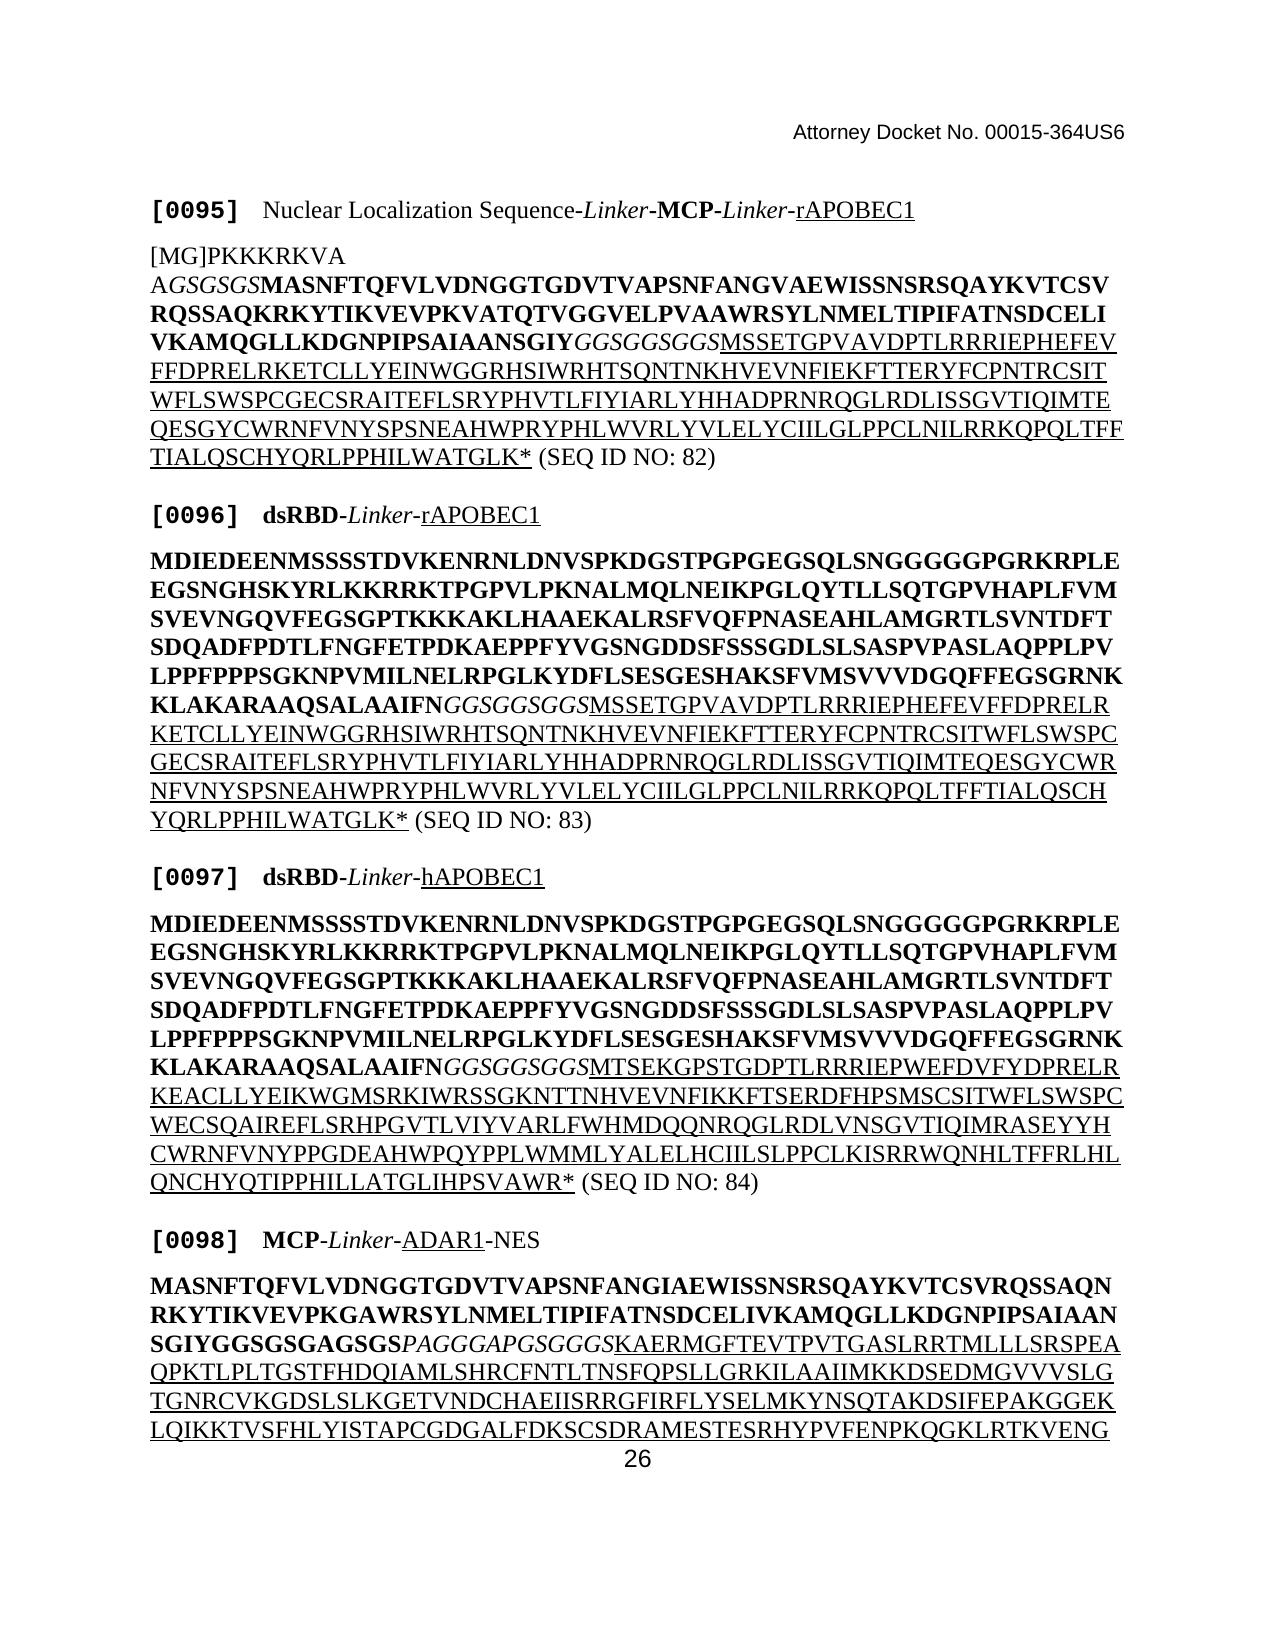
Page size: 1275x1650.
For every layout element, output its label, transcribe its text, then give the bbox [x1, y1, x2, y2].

text dsRBD-Linker-rAPOBEC1 [150, 500, 1125, 531]
text [MG]PKKKRKVAAGSGSGSMASNFTQFVLVDNGGTGDVTVAPSNFANGVAEWISSNSRSQAYKVTCSVRQSSAQKRKYTIKVEVPKVATQTVGGVELPVAAWRSYLNMELTIPIFATNSDCELIVKAMQGLLKDGNPIPSAIAANSGIYGGSGGSGGSMSSETGPVAVDPTLRRRIEPHEFEVFFDPRELRKETCLLYEINWGGRHSIWRHTSQNTNKHVEVNFIEKFTTERYFCPNTRCSITWFLSWSPCGECSRAITEFLSRYPHVTLFIYIARLYHHADPRNRQGLRDLISSGVTIQIMTEQESGYCWRNFVNYSPSNEAHWPRYPHLWVRLYVLELYCIILGLPPCLNILRRKQPQLTFFTIALQSCHYQRLPPHILWATGLK* (SEQ ID NO: 82) [150, 241, 1125, 471]
text dsRBD-Linker-hAPOBEC1 [150, 862, 1125, 893]
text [150, 1271, 1125, 1444]
text Nuclear Localization Sequence-Linker-MCP-Linker-rAPOBEC1 [150, 195, 1125, 226]
text MCP-Linker-ADAR1-NES [150, 1225, 1125, 1256]
text MDIEDEENMSSSSTDVKENRNLDNVSPKDGSTPGPGEGSQLSNGGGGGPGRKRPLEEGSNGHSKYRLKKRRKTPGPVLPKNALMQLNEIKPGLQYTLLSQTGPVHAPLFVMSVEVNGQVFEGSGPTKKKAKLHAAEKALRSFVQFPNASEAHLAMGRTLSVNTDFTSDQADFPDTLFNGFETPDKAEPPFYVGSNGDDSFSSSGDLSLSASPVPASLAQPPLPVLPPFPPPSGKNPVMILNELRPGLKYDFLSESGESHAKSFVMSVVVDGQFFEGSGRNKKLAKARAAQSALAAIFNGGSGGSGGSMSSETGPVAVDPTLRRRIEPHEFEVFFDPRELRKETCLLYEINWGGRHSIWRHTSQNTNKHVEVNFIEKFTTERYFCPNTRCSITWFLSWSPCGECSRAITEFLSRYPHVTLFIYIARLYHHADPRNRQGLRDLISSGVTIQIMTEQESGYCWRNFVNYSPSNEAHWPRYPHLWVRLYVLELYCIILGLPPCLNILRRKQPQLTFFTIALQSCHYQRLPPHILWATGLK* (SEQ ID NO: 83) [150, 546, 1125, 834]
text MDIEDEENMSSSSTDVKENRNLDNVSPKDGSTPGPGEGSQLSNGGGGGPGRKRPLEEGSNGHSKYRLKKRRKTPGPVLPKNALMQLNEIKPGLQYTLLSQTGPVHAPLFVMSVEVNGQVFEGSGPTKKKAKLHAAEKALRSFVQFPNASEAHLAMGRTLSVNTDFTSDQADFPDTLFNGFETPDKAEPPFYVGSNGDDSFSSSGDLSLSASPVPASLAQPPLPVLPPFPPPSGKNPVMILNELRPGLKYDFLSESGESHAKSFVMSVVVDGQFFEGSGRNKKLAKARAAQSALAAIFNGGSGGSGGSMTSEKGPSTGDPTLRRRIEPWEFDVFYDPRELRKEACLLYEIKWGMSRKIWRSSGKNTTNHVEVNFIKKFTSERDFHPSMSCSITWFLSWSPCWECSQAIREFLSRHPGVTLVIYVARLFWHMDQQNRQGLRDLVNSGVTIQIMRASEYYHCWRNFVNYPPGDEAHWPQYPPLWMMLYALELHCIILSLPPCLKISRRWQNHLTFFRLHLQNCHYQTIPPHILLATGLIHPSVAWR* (SEQ ID NO: 84) [150, 909, 1125, 1196]
